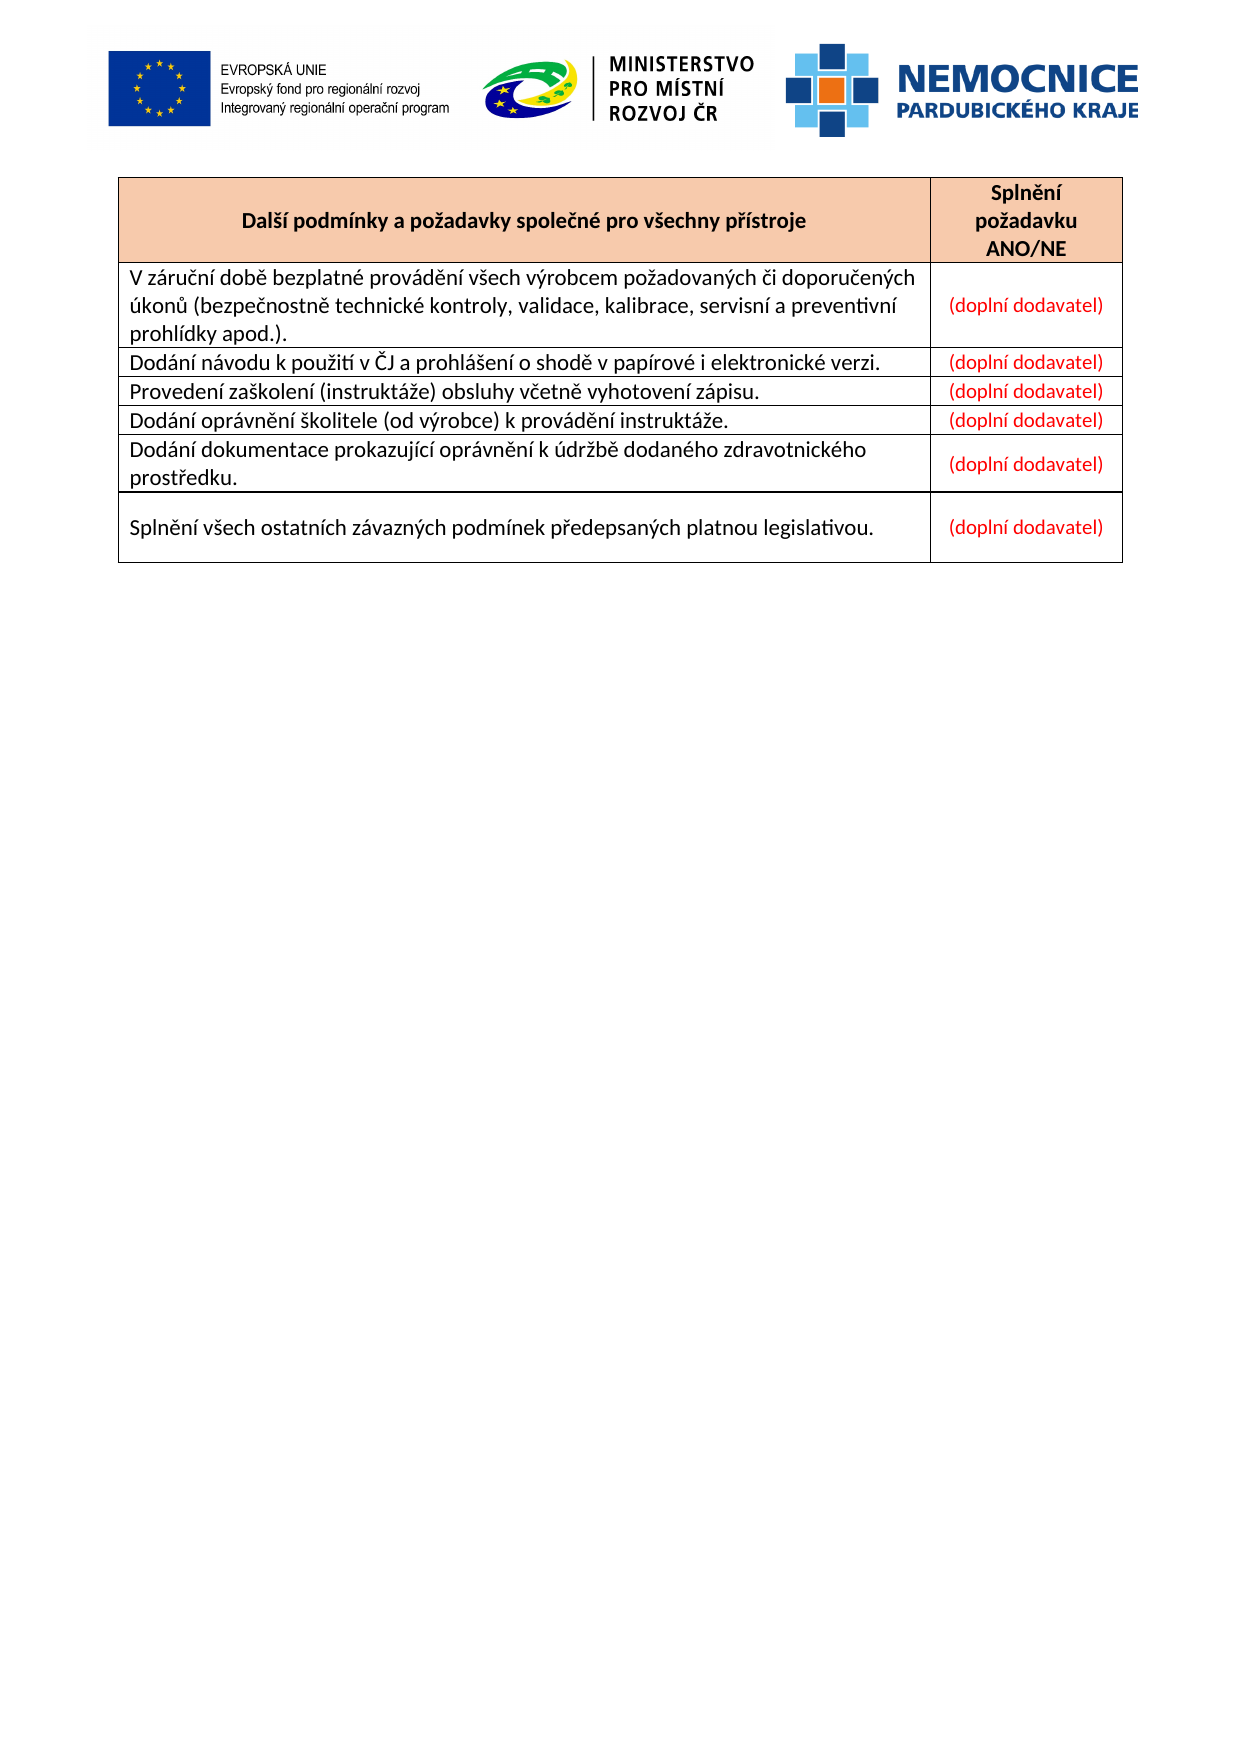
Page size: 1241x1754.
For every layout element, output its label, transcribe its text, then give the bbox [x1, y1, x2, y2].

table_cell Splnění všech ostatních závazných podmínek předepsaných platnou legislativou. [119, 493, 930, 562]
table_cell (doplní dodavatel) [931, 263, 1122, 347]
table_cell (doplní dodavatel) [931, 435, 1122, 491]
table_cell Dodání návodu k použití v ČJ a prohlášení o shodě v papírové i elektronické verzi. [119, 348, 930, 376]
table_cell Dodání dokumentace prokazující oprávnění k údržbě dodaného zdravotnického prostředku. [119, 435, 930, 491]
picture [86, 25, 776, 151]
table_cell (doplní dodavatel) [931, 406, 1122, 434]
table_header Další podmínky a požadavky společné pro všechny přístroje [119, 178, 930, 262]
table_header Splnění požadavku ANO/NE [931, 178, 1122, 262]
table_cell (doplní dodavatel) [931, 348, 1122, 376]
table_cell Provedení zaškolení (instruktáže) obsluhy včetně vyhotovení zápisu. [119, 377, 930, 405]
table_cell (doplní dodavatel) [931, 493, 1122, 562]
picture [785, 42, 1138, 138]
table_cell V záruční době bezplatné provádění všech výrobcem požadovaných či doporučených úkonů (bezpečnostně technické kontroly, validace, kalibrace, servisní a preventivní prohlídky apod.). [119, 263, 930, 347]
table_cell Dodání oprávnění školitele (od výrobce) k provádění instruktáže. [119, 406, 930, 434]
table_cell (doplní dodavatel) [931, 377, 1122, 405]
